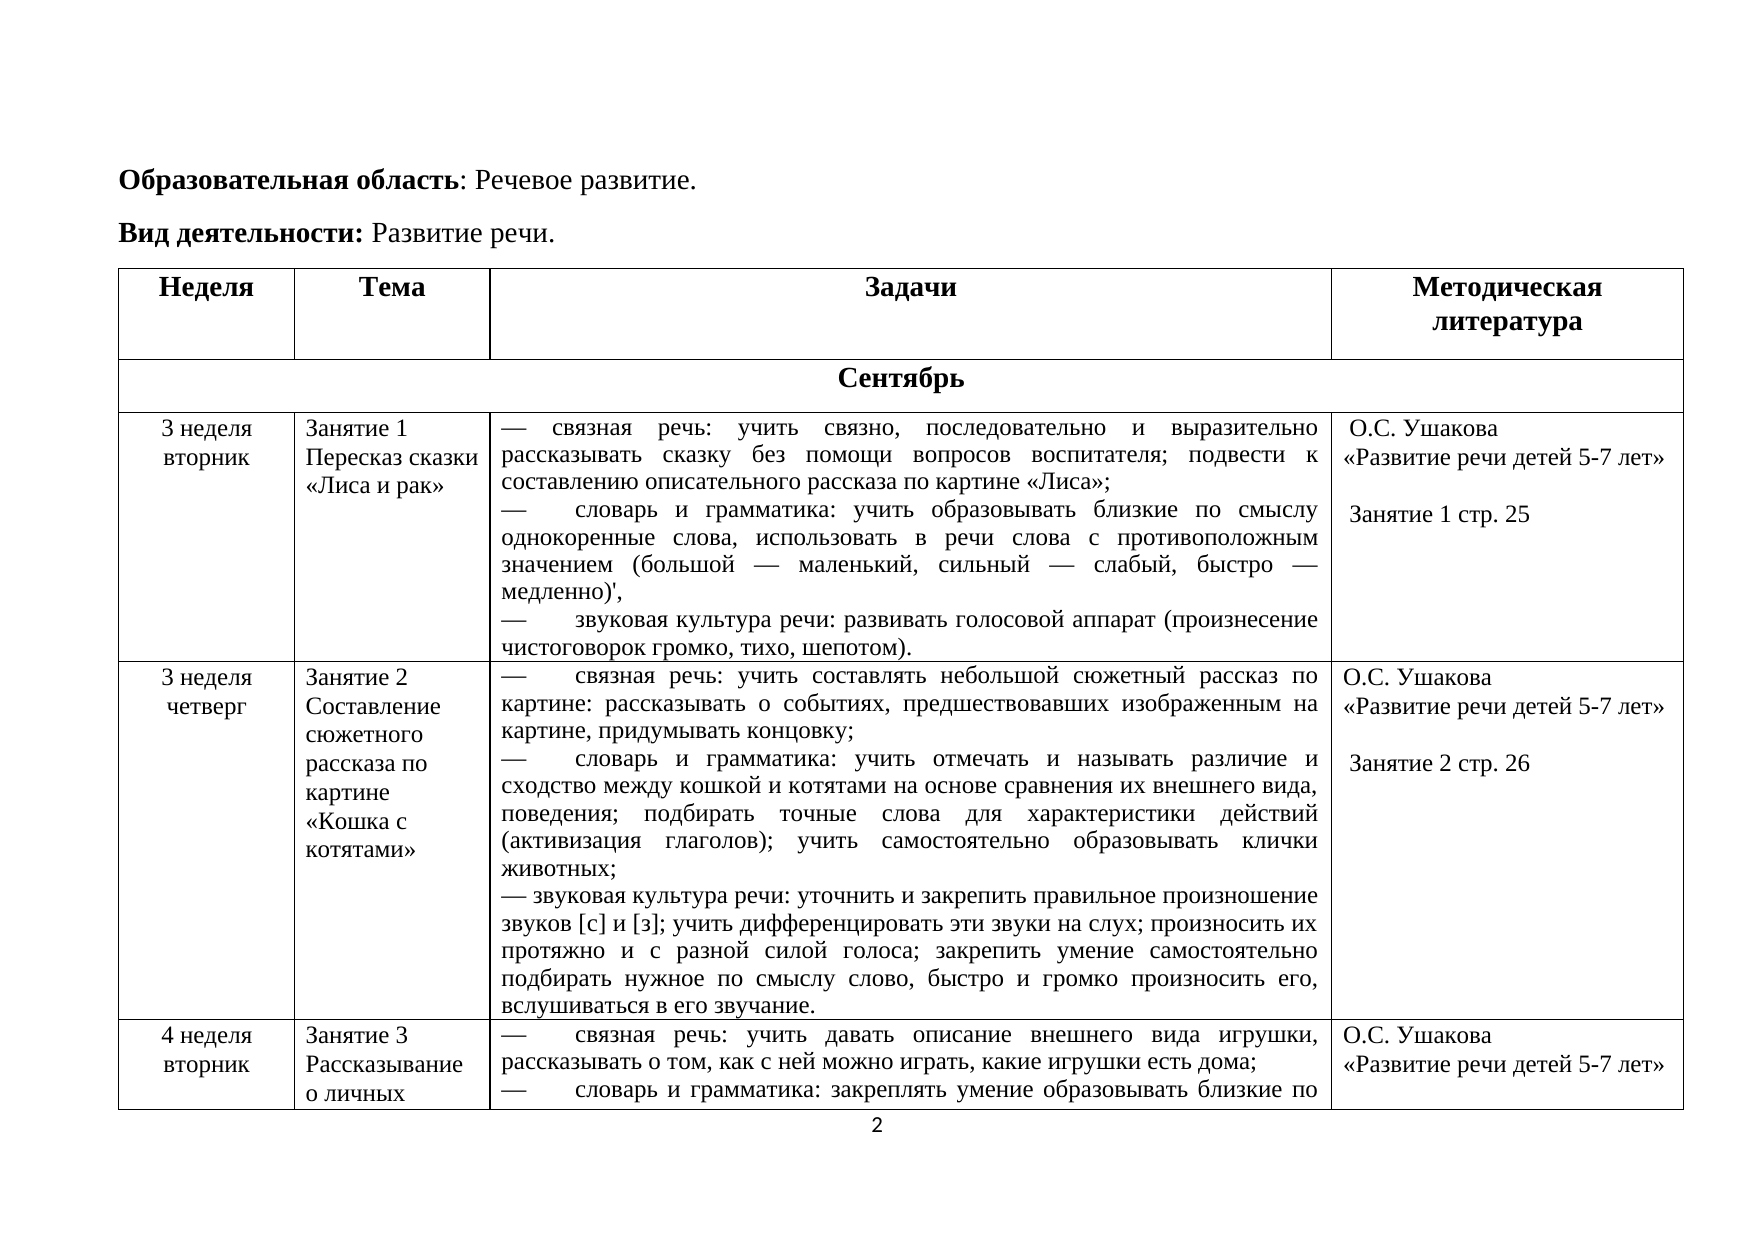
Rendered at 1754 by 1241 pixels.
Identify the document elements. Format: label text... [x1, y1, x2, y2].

table_cell Сентябрь [119, 360, 1683, 412]
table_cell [491, 1020, 1331, 1109]
table_cell О.С. Ушакова «Развитие речи детей 5-7 лет» Занятие 2 стр. 26 [1332, 662, 1683, 1019]
table_cell Занятие 2 Составление сюжетного рассказа по картине «Кошка с котятами» [295, 662, 489, 1019]
table_cell Занятие 1 Пересказ сказки «Лиса и рак» [295, 413, 489, 661]
text Вид деятельности: Развитие речи. [118, 215, 1636, 249]
text Образовательная область: Речевое развитие. [118, 162, 1636, 196]
table_cell — связная речь: учить составлять небольшой сюжетный рассказ по картине: рассказывать о событиях, предшествовавших изображенным на картине, придумывать концовку; — словарь и грамматика: учить отмечать и называть различие и сходство между кошкой и котятами на основе сравнения их внешнего вида, поведения; подбирать точные слова для характеристики действий (активизация глаголов); учить самостоятельно образовывать клички животных; — звуковая культура речи: уточнить и закрепить правильное произношение звуков [с] и [з]; учить дифференцировать эти звуки на слух; произносить их протяжно и с разной силой голоса; закрепить умение самостоятельно подбирать нужное по смыслу слово, быстро и громко произносить его, вслушиваться в его звучание. [491, 662, 1331, 1019]
table_cell 4 неделя вторник [119, 1020, 294, 1109]
table_cell 3 неделя четверг [119, 662, 294, 1019]
table_header Задачи [491, 269, 1331, 359]
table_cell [1332, 1020, 1683, 1109]
table_header Тема [295, 269, 489, 359]
table_cell О.С. Ушакова «Развитие речи детей 5-7 лет» Занятие 1 стр. 25 [1332, 413, 1683, 661]
table_cell 3 неделя вторник [119, 413, 294, 661]
table_cell — связная речь: учить связно, последовательно и выразительно рассказывать сказку без помощи вопросов воспитателя; подвести к составлению описательного рассказа по картине «Лиса»; — словарь и грамматика: учить образовывать близкие по смыслу однокоренные слова, использовать в речи слова с противоположным значением (большой — маленький, сильный — слабый, быстро — медленно)', — звуковая культура речи: развивать голосовой аппарат (произнесение чистоговорок громко, тихо, шепотом). [491, 413, 1331, 661]
table_header Неделя [119, 269, 294, 359]
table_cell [295, 1020, 489, 1109]
table_header Методическая литература [1332, 269, 1683, 359]
